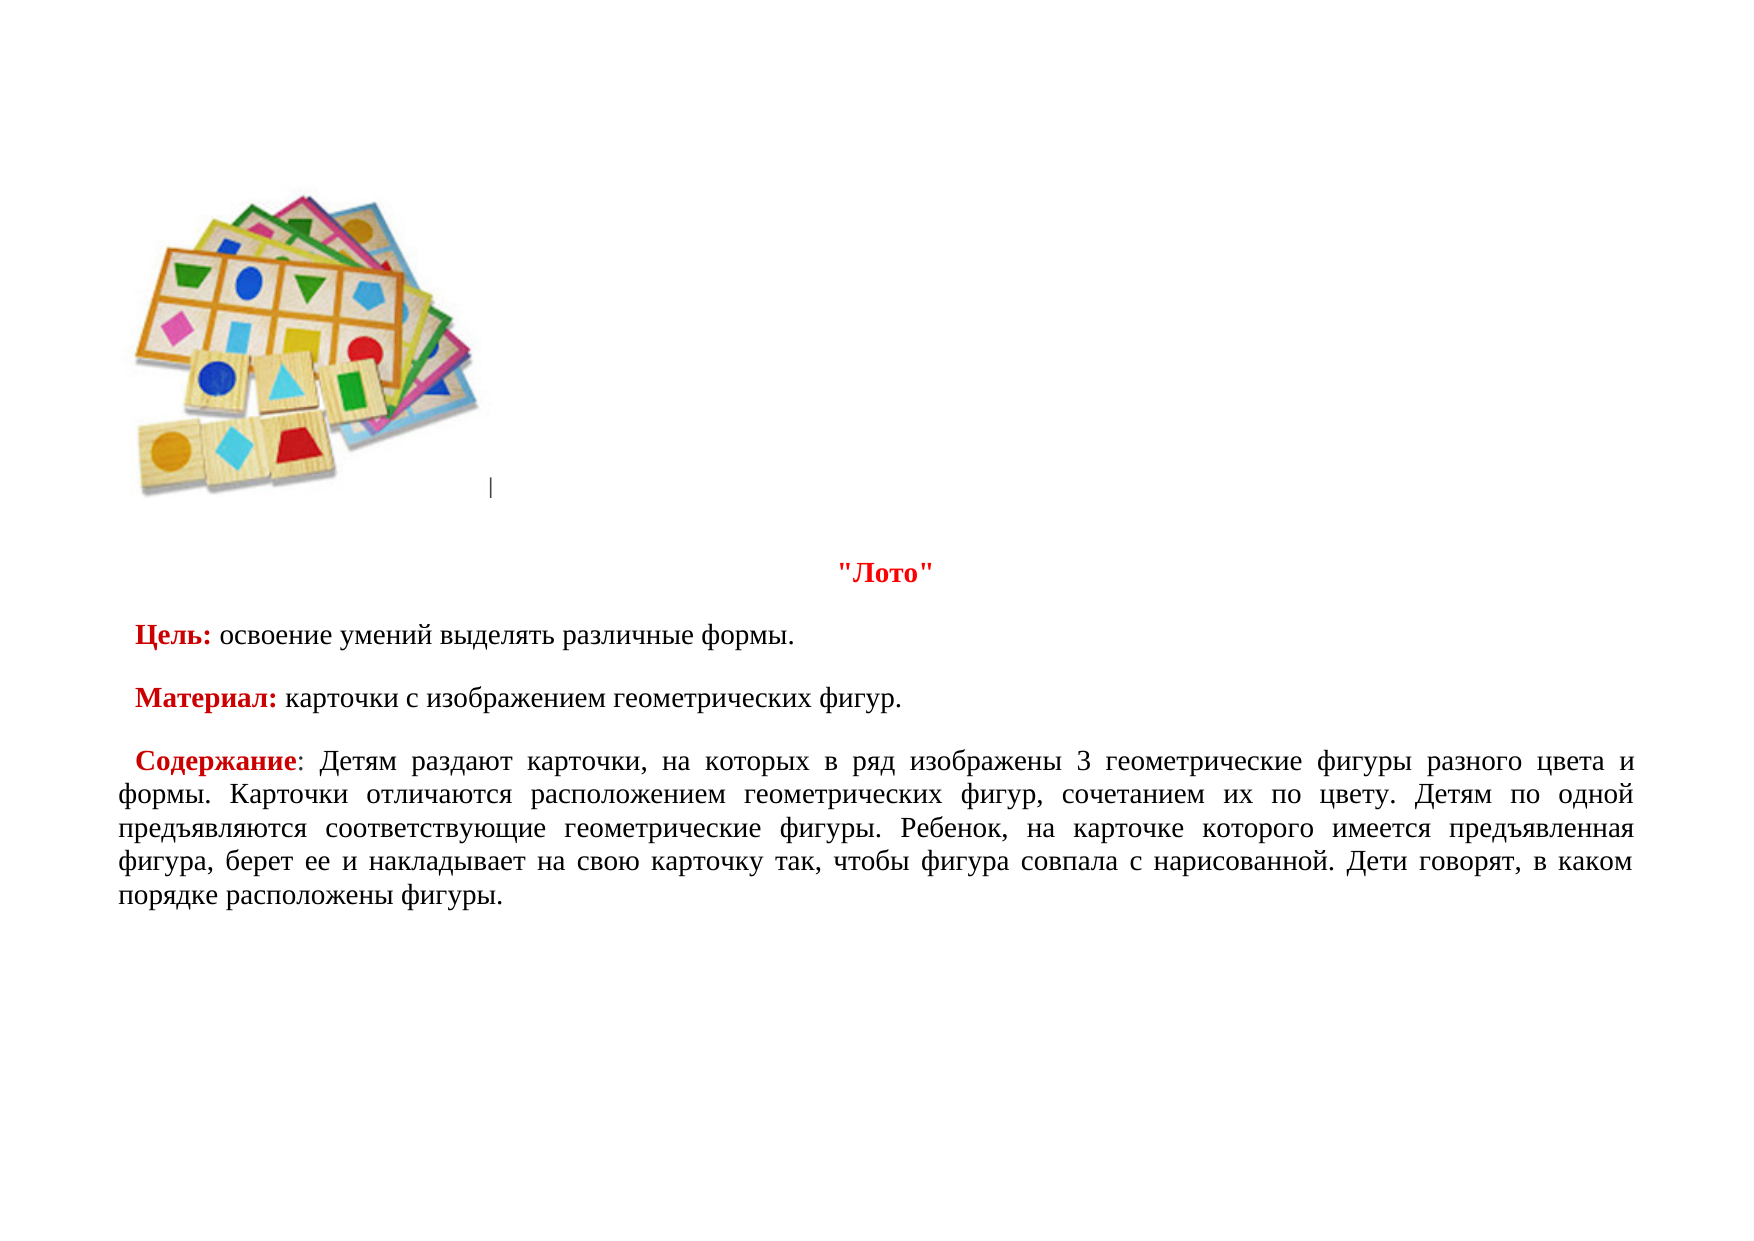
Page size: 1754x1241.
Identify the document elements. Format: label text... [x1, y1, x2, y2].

text Материал: карточки с изображением геометрических фигур. [118, 680, 1636, 714]
text Цель: освоение умений выделять различные формы. [118, 617, 1636, 651]
text Содержание: Детям раздают карточки, на которых в ряд изображены 3 геометрические фигуры разного цвета и формы. Карточки отличаются расположением геометрических фигур, сочетанием их по цвету. Детям по одной предъявляются соответствующие геометрические фигуры. Ребенок, на карточке которого имеется предъявленная фигура, берет ее и накладывает на свою карточку так, чтобы фигура совпала с нарисованной. Дети говорят, в каком порядке расположены фигуры. [118, 743, 1636, 911]
picture [118, 177, 492, 498]
text "Лото" [118, 555, 1636, 588]
